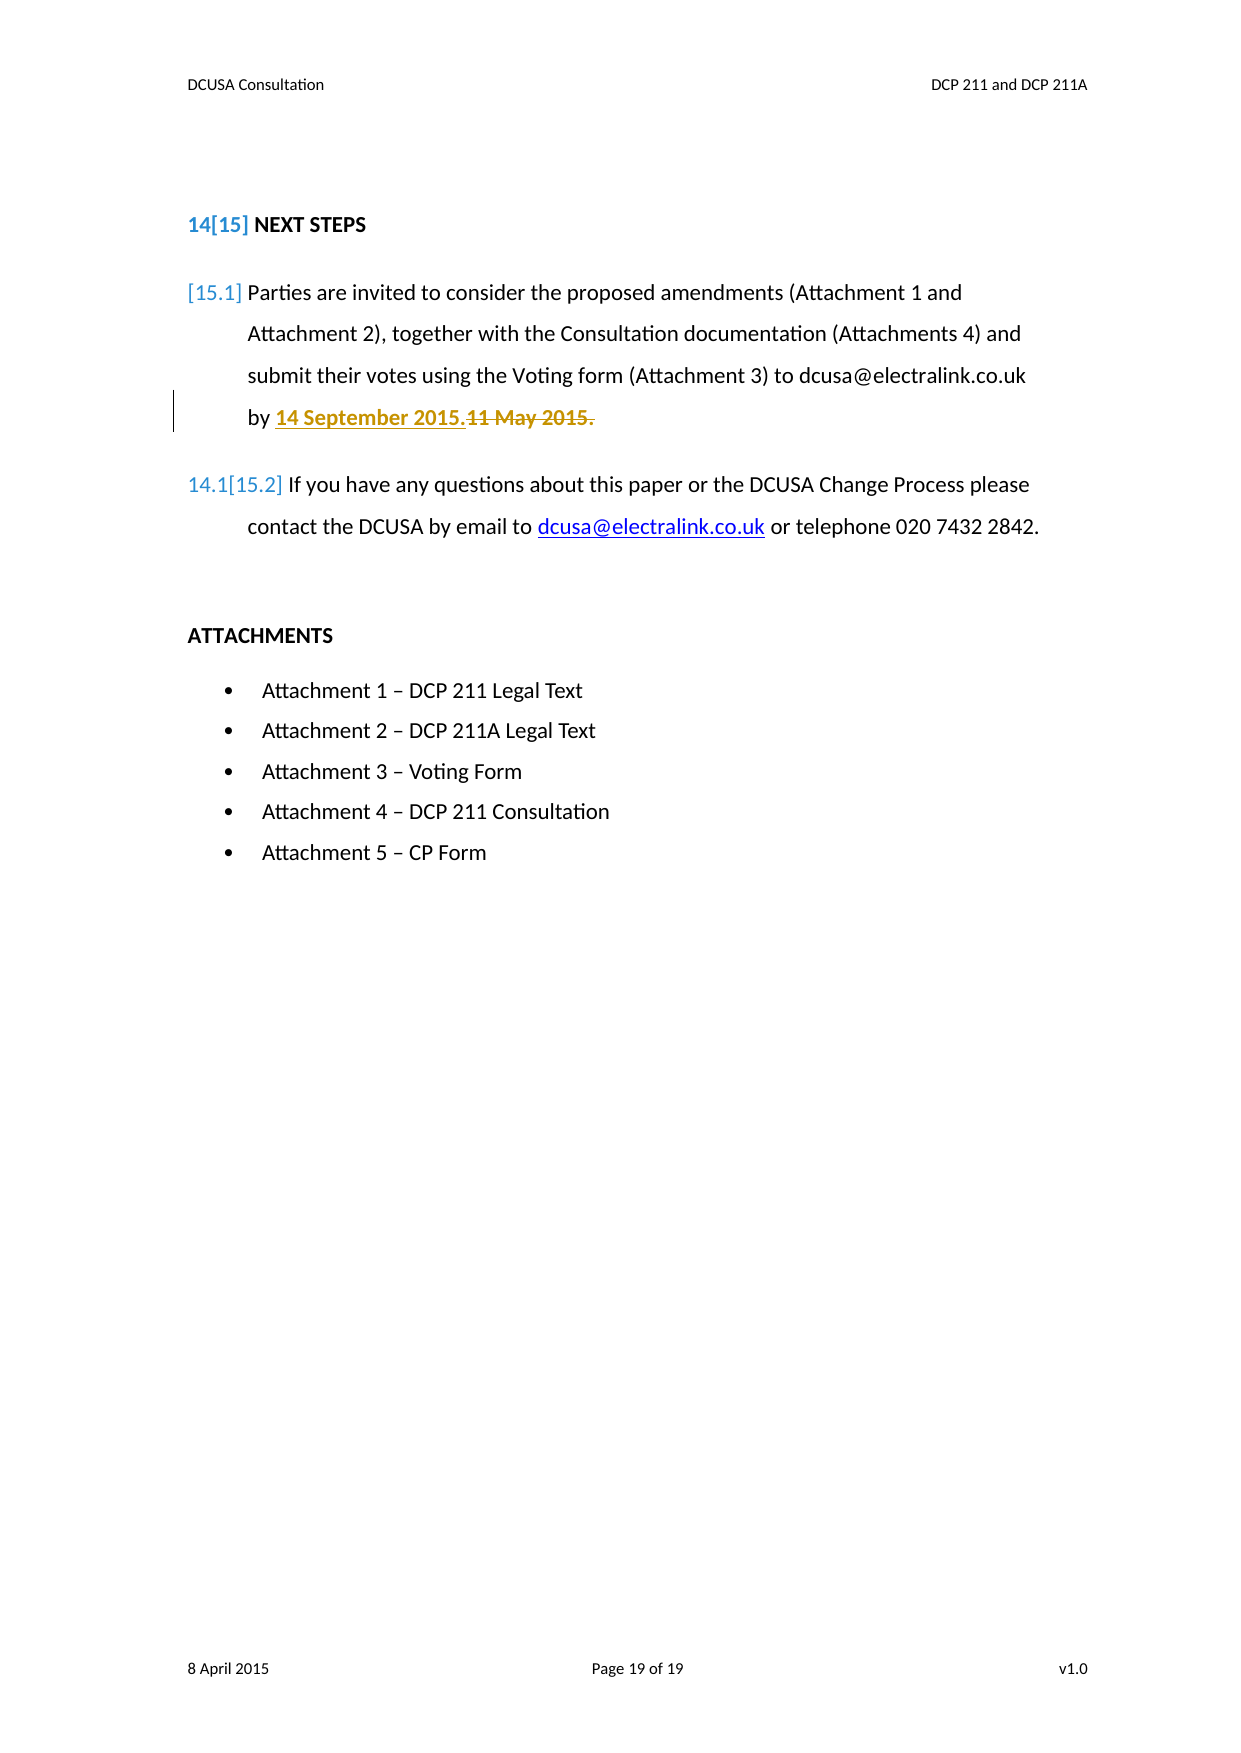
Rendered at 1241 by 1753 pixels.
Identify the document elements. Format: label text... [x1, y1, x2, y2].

subtitle Parties are invited to consider the proposed amendments (Attachment 1 and Attachment 2), together with the Consultation documentation (Attachments 4) and submit their votes using the Voting form (Attachment 3) to dcusa@electralink.co.uk by [187, 278, 1053, 432]
subtitle Attachment 2 – DCP 211A Legal Text [225, 716, 1053, 744]
list Attachments [187, 621, 1053, 649]
subtitle Attachment 3 – Voting Form [225, 757, 1053, 785]
subtitle Attachment 1 – DCP 211 Legal Text [225, 676, 1053, 704]
subtitle Attachment 4 – DCP 211 Consultation [225, 797, 1053, 826]
subtitle next steps [187, 211, 1053, 239]
subtitle If you have any questions about this paper or the DCUSA Change Process please contact the DCUSA by email to dcusa@electralink.co.uk or telephone 020 7432 2842. [187, 471, 1053, 541]
subtitle Attachment 5 – CP Form [225, 838, 1053, 866]
